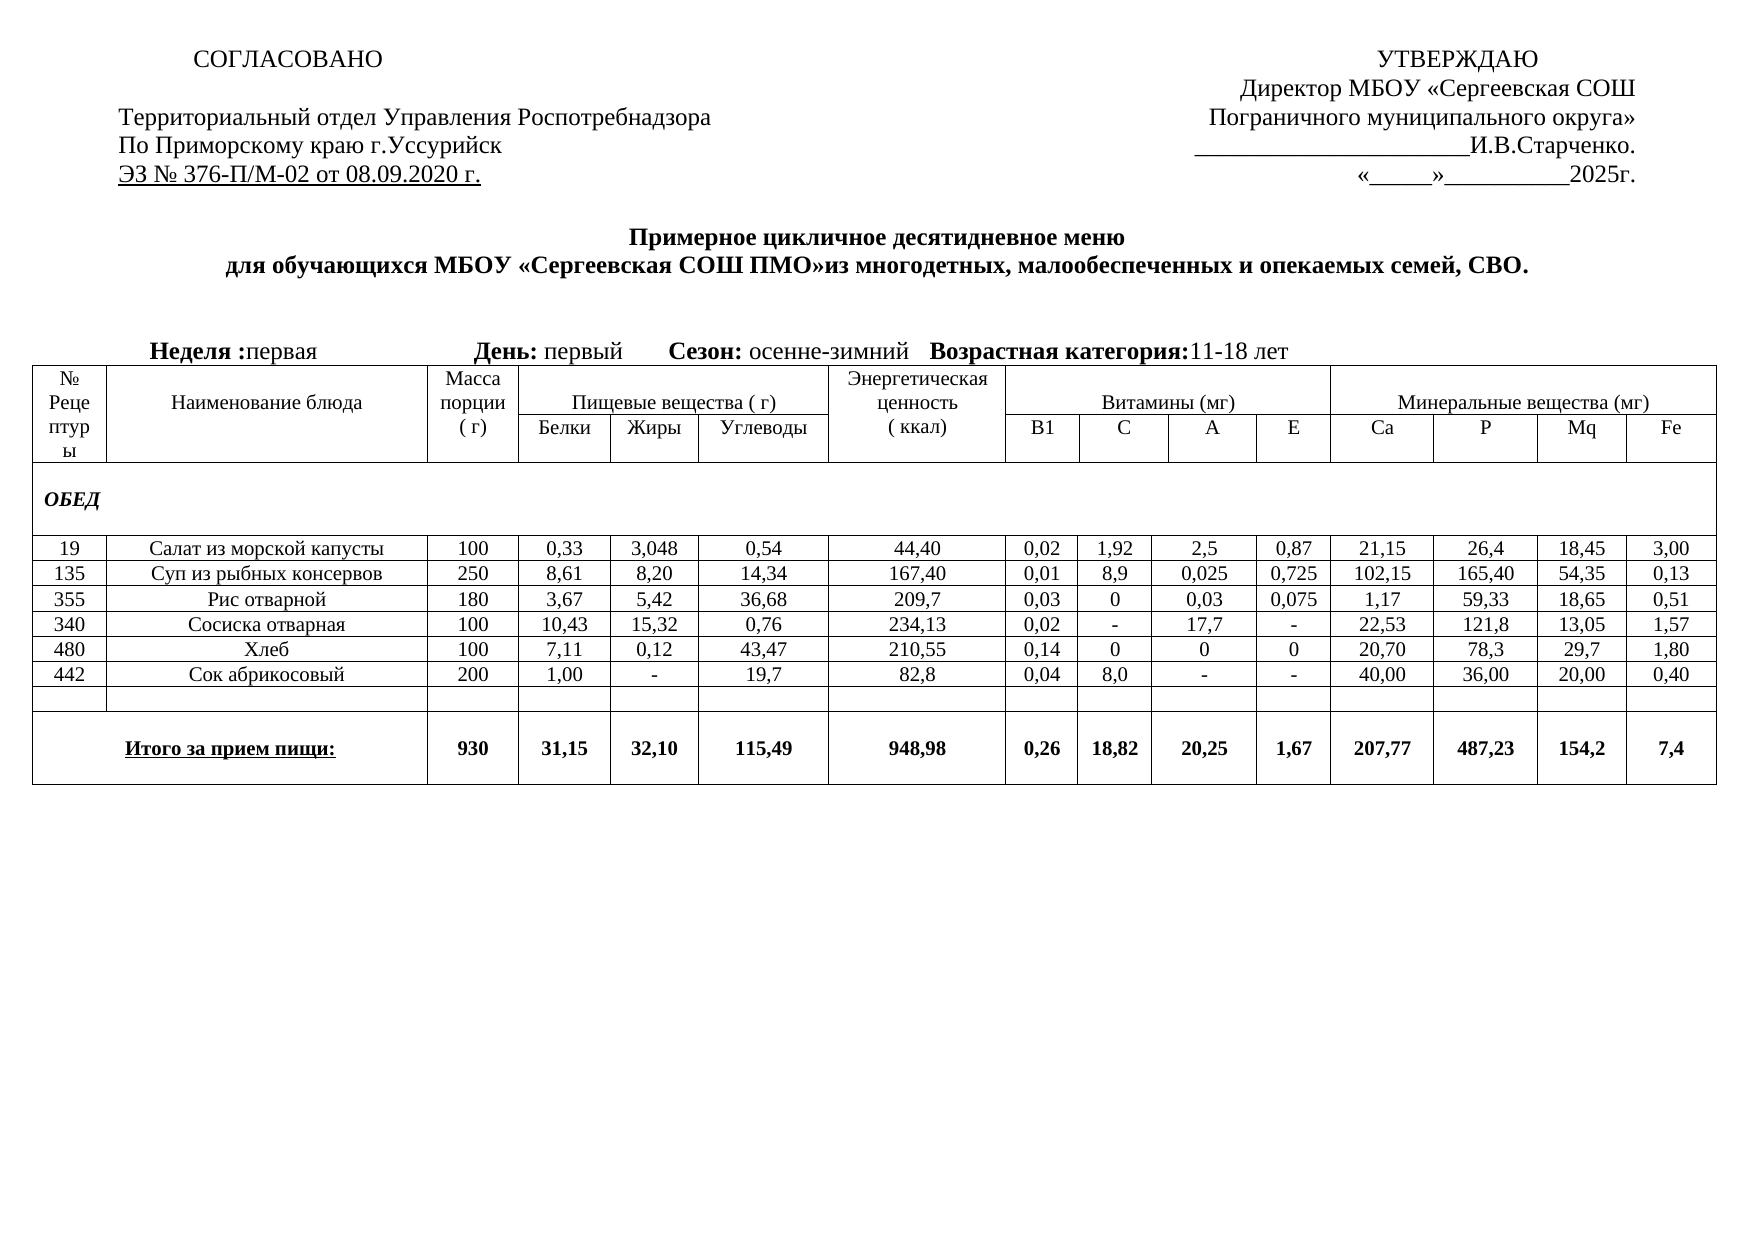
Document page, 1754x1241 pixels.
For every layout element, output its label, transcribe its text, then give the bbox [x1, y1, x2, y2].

table_cell 165,40 [1434, 561, 1537, 585]
table_cell 0,51 [1627, 586, 1716, 611]
text По Приморскому краю г.Уссурийск ______________________И.В.Старченко. [118, 131, 1636, 159]
table_cell 0,87 [1257, 536, 1330, 560]
table_cell Белки [519, 415, 610, 462]
table_header Энергетическая ценность ( ккал) [829, 366, 1005, 462]
table_cell 100 [428, 612, 518, 636]
table_cell [519, 687, 610, 711]
table_header Минеральные вещества (мг) [1331, 366, 1716, 414]
table_cell Жиры [611, 415, 698, 462]
table_cell 18,82 [1078, 712, 1151, 784]
table_cell [107, 687, 427, 711]
table_cell 59,33 [1434, 586, 1537, 611]
table_header Пищевые вещества ( г) [519, 366, 828, 414]
table_cell 0 [1152, 637, 1256, 661]
table_cell 43,47 [699, 637, 828, 661]
table_cell 36,00 [1434, 662, 1537, 686]
table_cell 0,01 [1006, 561, 1077, 585]
text Территориальный отдел Управления Роспотребнадзора Пограничного муниципального округа» [118, 102, 1636, 131]
table_cell 135 [33, 561, 106, 585]
table_cell 1,92 [1078, 536, 1151, 560]
table_cell - [1078, 612, 1151, 636]
table_cell 480 [33, 637, 106, 661]
table_cell 100 [428, 536, 518, 560]
table_cell 17,7 [1152, 612, 1256, 636]
table_cell [1627, 687, 1716, 711]
table_cell Сосиска отварная [107, 612, 427, 636]
table_cell 20,00 [1538, 662, 1626, 686]
text СОГЛАСОВАНО УТВЕРЖДАЮ [118, 44, 1636, 73]
table_cell 355 [33, 586, 106, 611]
table_cell 0,14 [1006, 637, 1077, 661]
table_header № Рецептуры [33, 366, 106, 462]
table_cell 1,80 [1627, 637, 1716, 661]
table_cell 54,35 [1538, 561, 1626, 585]
table_cell - [1257, 612, 1330, 636]
table_cell 7,4 [1627, 712, 1716, 784]
table_cell 0,54 [699, 536, 828, 560]
table_cell 0,04 [1006, 662, 1077, 686]
table_cell ОБЕД [33, 463, 1716, 535]
table_cell 3,67 [519, 586, 610, 611]
table_cell 0 [1078, 637, 1151, 661]
table_cell B1 [1006, 415, 1079, 462]
table_cell 78,3 [1434, 637, 1537, 661]
table_cell 0,12 [611, 637, 698, 661]
table_cell Mq [1538, 415, 1626, 462]
table_cell - [1257, 662, 1330, 686]
table_header Масса порции ( г) [428, 366, 518, 462]
table_cell 1,00 [519, 662, 610, 686]
table_cell [1257, 687, 1330, 711]
table_cell 0,76 [699, 612, 828, 636]
table_cell 442 [33, 662, 106, 686]
table_cell 167,40 [829, 561, 1005, 585]
table_cell 82,8 [829, 662, 1005, 686]
text Неделя :первая День: первый Сезон: осенне-зимний Возрастная категория:11-18 лет [118, 336, 1636, 365]
table_cell [611, 687, 698, 711]
table_cell 0 [1257, 637, 1330, 661]
table_cell Рис отварной [107, 586, 427, 611]
table_cell 14,34 [699, 561, 828, 585]
table_cell P [1434, 415, 1537, 462]
table_cell 32,10 [611, 712, 698, 784]
table_cell Салат из морской капусты [107, 536, 427, 560]
table_cell 3,048 [611, 536, 698, 560]
table_cell 8,61 [519, 561, 610, 585]
table_cell 18,45 [1538, 536, 1626, 560]
table_cell 44,40 [829, 536, 1005, 560]
table_cell 930 [428, 712, 518, 784]
table_cell 340 [33, 612, 106, 636]
table_cell 8,9 [1078, 561, 1151, 585]
table_cell 3,00 [1627, 536, 1716, 560]
table_cell A [1169, 415, 1256, 462]
table_cell 36,68 [699, 586, 828, 611]
table_cell [699, 687, 828, 711]
table_cell [1331, 687, 1433, 711]
table_cell 1,57 [1627, 612, 1716, 636]
table_cell 18,65 [1538, 586, 1626, 611]
table_cell C [1080, 415, 1168, 462]
table_header Наименование блюда [107, 366, 427, 462]
table_cell 209,7 [829, 586, 1005, 611]
table_cell 210,55 [829, 637, 1005, 661]
table_cell 0 [1078, 586, 1151, 611]
table_cell Суп из рыбных консервов [107, 561, 427, 585]
text Примерное цикличное десятидневное меню [118, 222, 1636, 250]
table_cell 40,00 [1331, 662, 1433, 686]
table_cell 0,26 [1006, 712, 1077, 784]
table_cell Хлеб [107, 637, 427, 661]
table_cell 29,7 [1538, 637, 1626, 661]
table_cell Углеводы [699, 415, 828, 462]
table_cell 19 [33, 536, 106, 560]
table_cell 115,49 [699, 712, 828, 784]
table_cell 1,17 [1331, 586, 1433, 611]
table_cell 948,98 [829, 712, 1005, 784]
table_cell [829, 687, 1005, 711]
table_cell 180 [428, 586, 518, 611]
table_cell 15,32 [611, 612, 698, 636]
table_cell 13,05 [1538, 612, 1626, 636]
table_cell 20,25 [1152, 712, 1256, 784]
table_cell 0,33 [519, 536, 610, 560]
table_cell 121,8 [1434, 612, 1537, 636]
text Директор МБОУ «Сергеевская СОШ [118, 73, 1636, 102]
table_cell 0,03 [1006, 586, 1077, 611]
table_cell 0,03 [1152, 586, 1256, 611]
table_cell 19,7 [699, 662, 828, 686]
table_cell 487,23 [1434, 712, 1537, 784]
table_cell 2,5 [1152, 536, 1256, 560]
table_cell 250 [428, 561, 518, 585]
table_cell 7,11 [519, 637, 610, 661]
table_cell 0,025 [1152, 561, 1256, 585]
table_cell - [611, 662, 698, 686]
table_cell Fe [1627, 415, 1716, 462]
table_cell 0,725 [1257, 561, 1330, 585]
table_cell [1078, 687, 1151, 711]
table_cell [1152, 687, 1256, 711]
table_cell 22,53 [1331, 612, 1433, 636]
table_cell 20,70 [1331, 637, 1433, 661]
table_cell 0,40 [1627, 662, 1716, 686]
table_cell 154,2 [1538, 712, 1626, 784]
table_cell 0,02 [1006, 536, 1077, 560]
table_cell Ca [1331, 415, 1433, 462]
table_cell E [1257, 415, 1330, 462]
table_cell 234,13 [829, 612, 1005, 636]
table_cell 0,075 [1257, 586, 1330, 611]
table_header Витамины (мг) [1006, 366, 1330, 414]
table_cell 21,15 [1331, 536, 1433, 560]
table_cell 100 [428, 637, 518, 661]
table_cell 1,67 [1257, 712, 1330, 784]
table_cell 5,42 [611, 586, 698, 611]
table_cell 0,02 [1006, 612, 1077, 636]
table_cell 200 [428, 662, 518, 686]
text для обучающихся МБОУ «Сергеевская СОШ ПМО»из многодетных, малообеспеченных и опекаемых семей, СВО. [118, 250, 1636, 279]
table_cell 26,4 [1434, 536, 1537, 560]
table_cell 0,13 [1627, 561, 1716, 585]
table_cell 207,77 [1331, 712, 1433, 784]
table_cell Сок абрикосовый [107, 662, 427, 686]
table_cell 10,43 [519, 612, 610, 636]
table_cell 31,15 [519, 712, 610, 784]
table_cell Итого за прием пищи: [33, 712, 427, 784]
text ЭЗ № 376-П/М-02 от 08.09.2020 г. «_____»__________2025г. [118, 159, 1636, 188]
table_cell [33, 687, 106, 711]
table_cell [1434, 687, 1537, 711]
table_cell 102,15 [1331, 561, 1433, 585]
table_cell 8,20 [611, 561, 698, 585]
table_cell - [1152, 662, 1256, 686]
table_cell [1006, 687, 1077, 711]
table_cell [1538, 687, 1626, 711]
table_cell [428, 687, 518, 711]
table_cell 8,0 [1078, 662, 1151, 686]
